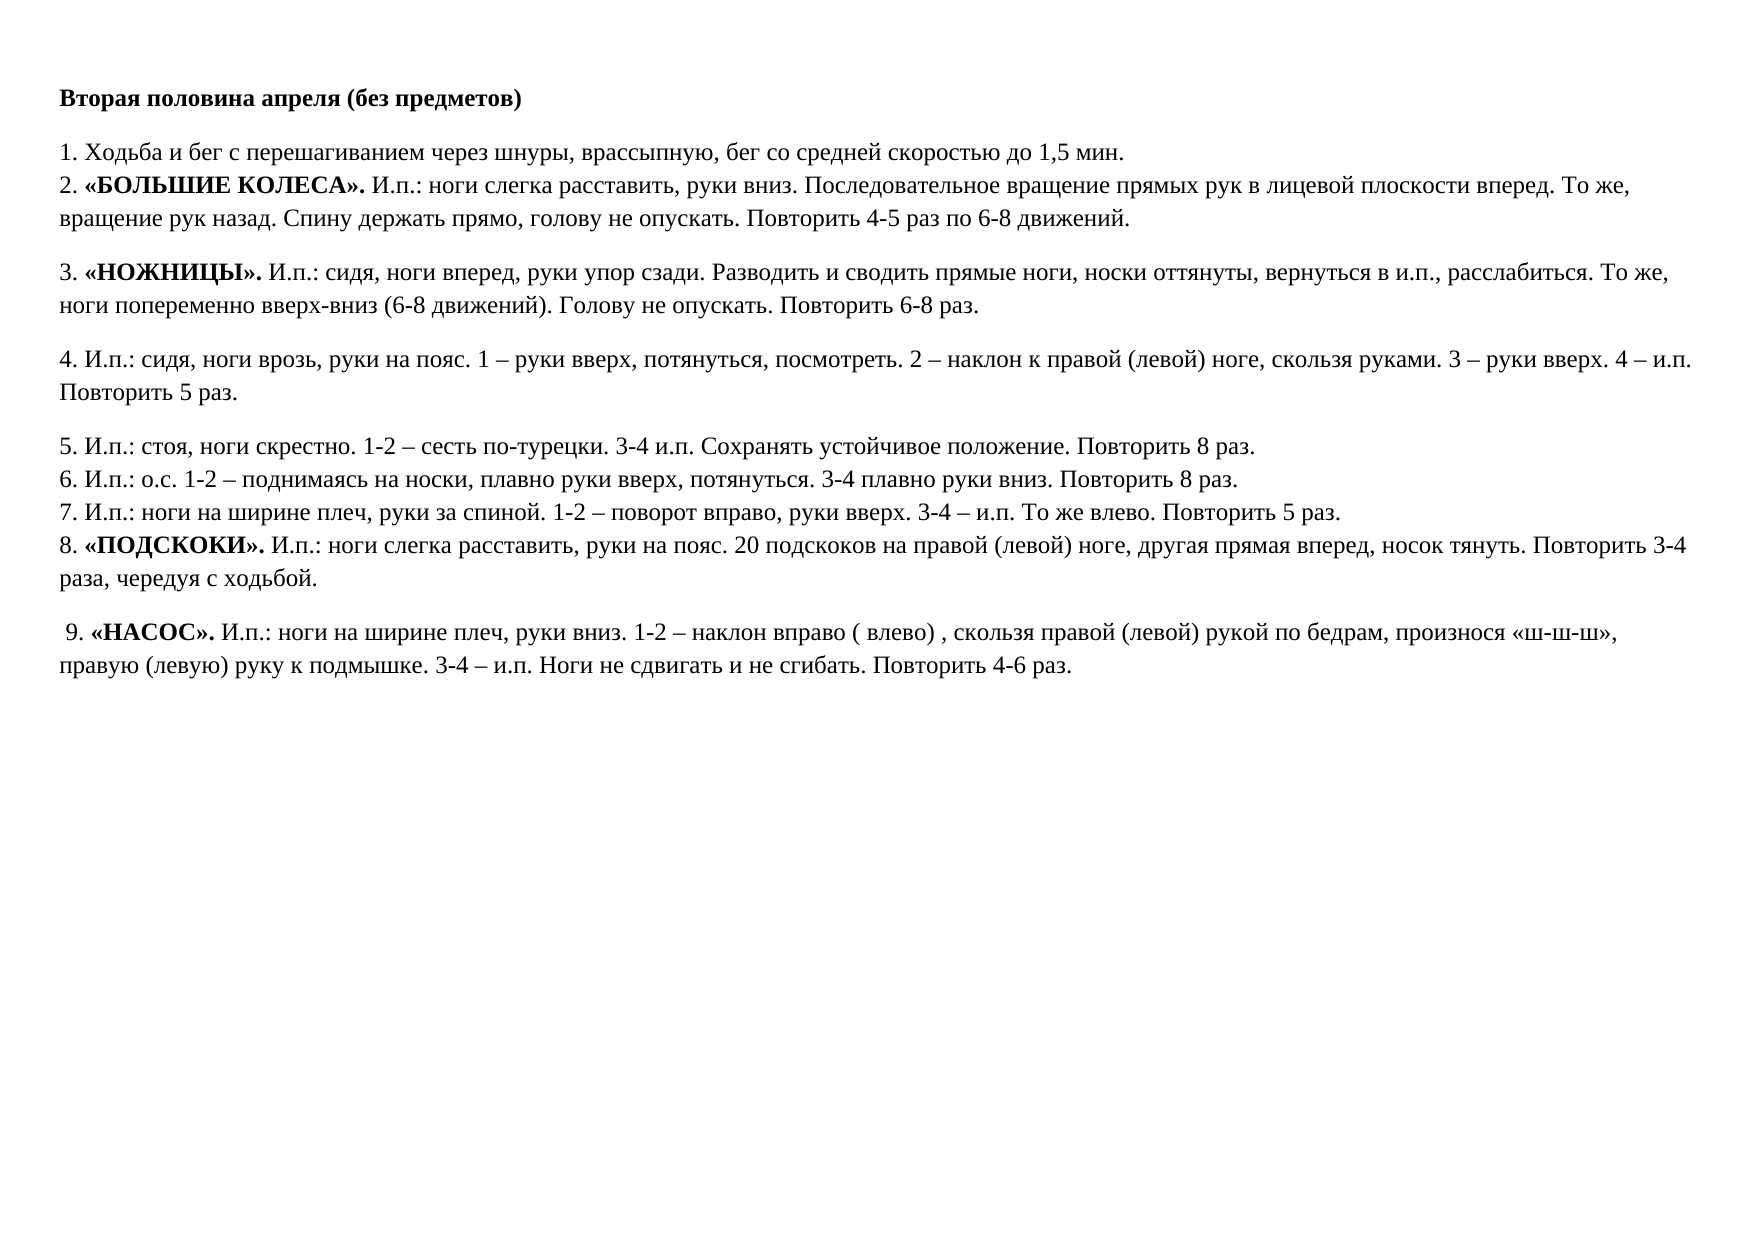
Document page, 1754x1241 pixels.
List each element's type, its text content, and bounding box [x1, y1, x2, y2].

text 4. И.п.: сидя, ноги врозь, руки на пояс. 1 – руки вверх, потянуться, посмотреть. 2 – наклон к правой (левой) ноге, скользя руками. 3 – руки вверх. 4 – и.п. Повторить 5 раз. [59, 344, 1695, 406]
text Вторая половина апреля (без предметов) [59, 83, 1695, 112]
text 9. «НАСОС». И.п.: ноги на ширине плеч, руки вниз. 1-2 – наклон вправо ( влево) , скользя правой (левой) рукой по бедрам, произнося «ш-ш-ш», правую (левую) руку к подмышке. 3-4 – и.п. Ноги не сдвигать и не сгибать. Повторить 4-6 раз. [59, 617, 1695, 679]
text 1. Ходьба и бег с перешагиванием через шнуры, врассыпную, бег со средней скоростью до 1,5 мин. 2. «БОЛЬШИЕ КОЛЕСА». И.п.: ноги слегка расставить, руки вниз. Последовательное вращение прямых рук в лицевой плоскости вперед. То же, вращение рук назад. Спину держать прямо, голову не опускать. Повторить 4-5 раз по 6-8 движений. [59, 137, 1695, 232]
text 3. «НОЖНИЦЫ». И.п.: сидя, ноги вперед, руки упор сзади. Разводить и сводить прямые ноги, носки оттянуты, вернуться в и.п., расслабиться. То же, ноги попеременно вверх-вниз (6-8 движений). Голову не опускать. Повторить 6-8 раз. [59, 257, 1695, 319]
text 5. И.п.: стоя, ноги скрестно. 1-2 – сесть по-турецки. 3-4 и.п. Сохранять устойчивое положение. Повторить 8 раз. 6. И.п.: о.с. 1-2 – поднимаясь на носки, плавно руки вверх, потянуться. 3-4 плавно руки вниз. Повторить 8 раз. 7. И.п.: ноги на ширине плеч, руки за спиной. 1-2 – поворот вправо, руки вверх. 3-4 – и.п. То же влево. Повторить 5 раз. 8. «ПОДСКОКИ». И.п.: ноги слегка расставить, руки на пояс. 20 подскоков на правой (левой) ноге, другая прямая вперед, носок тянуть. Повторить 3-4 раза, чередуя с ходьбой. [59, 431, 1695, 592]
